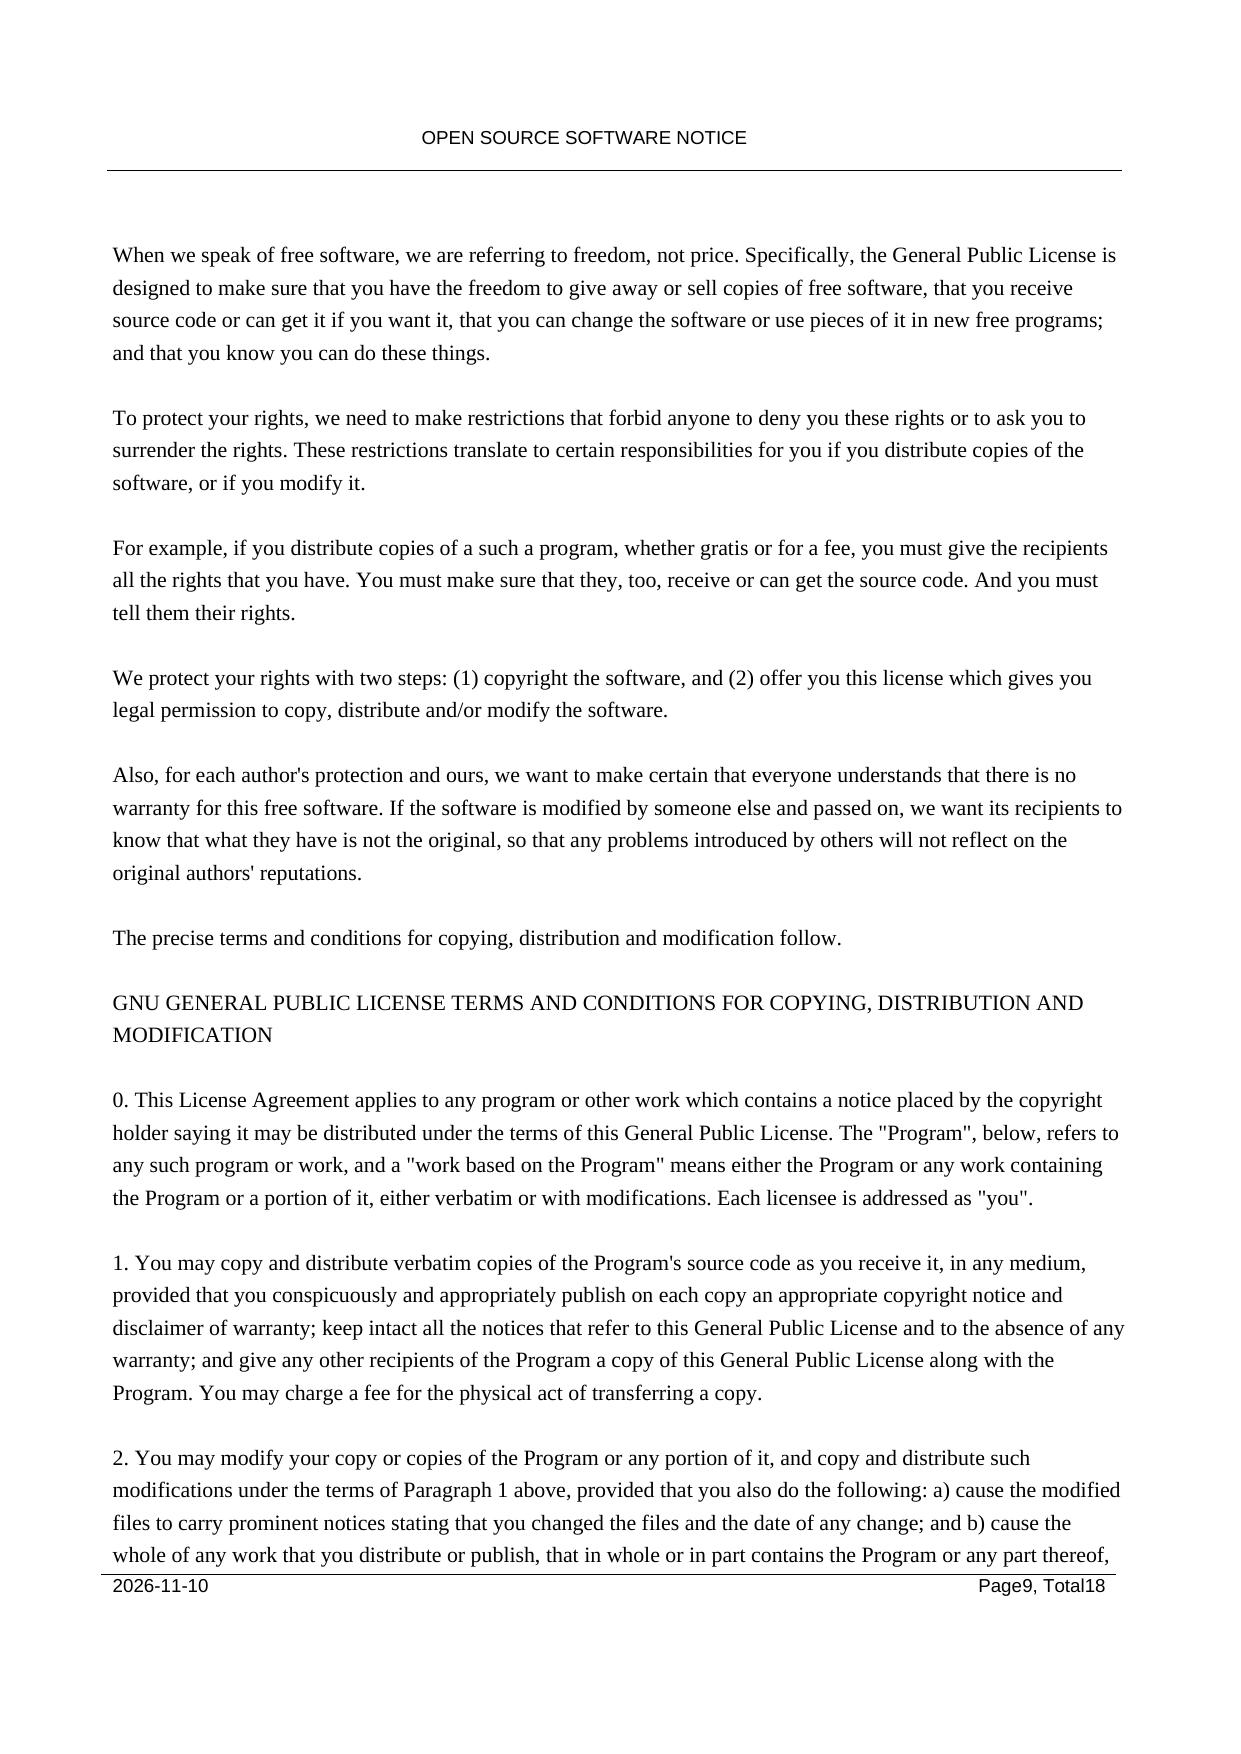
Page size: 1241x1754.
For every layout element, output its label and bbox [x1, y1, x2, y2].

text [112, 206, 1128, 1571]
